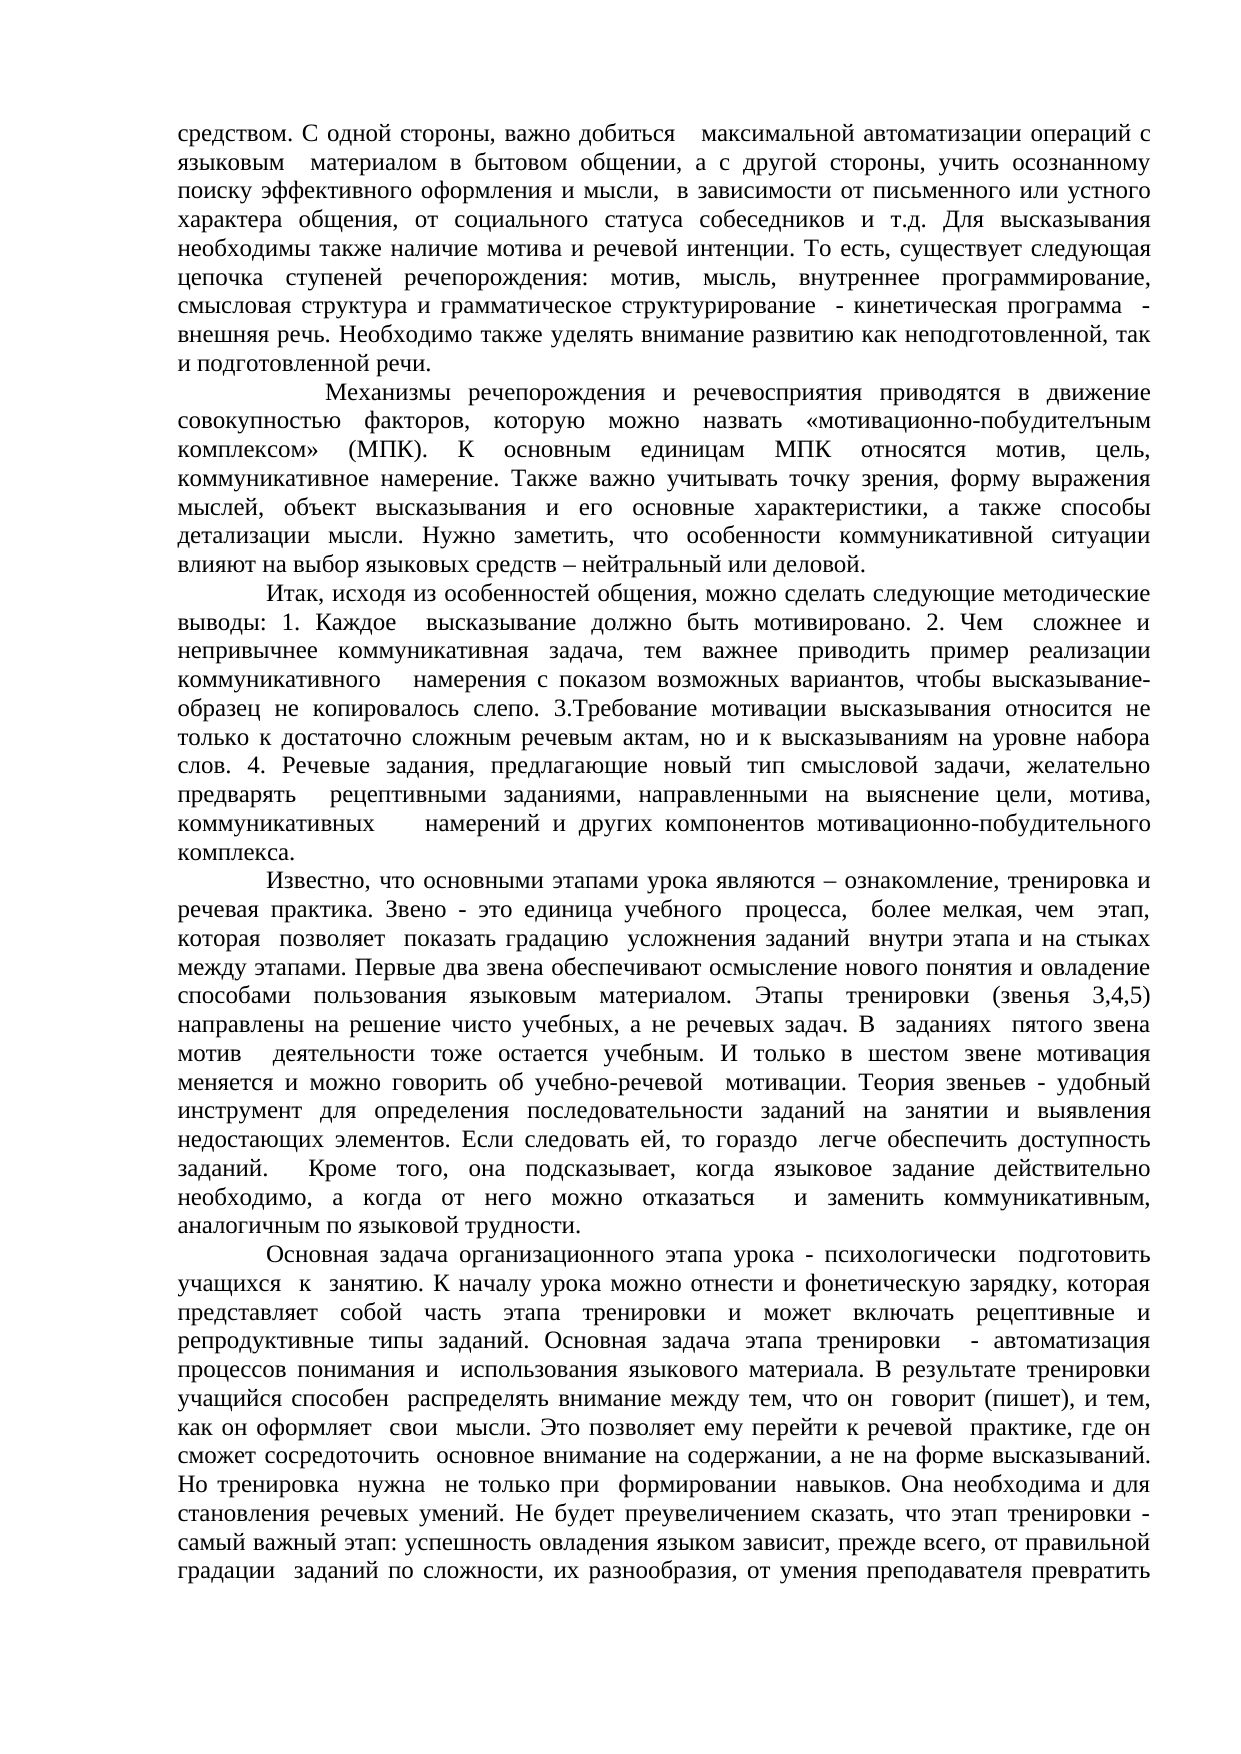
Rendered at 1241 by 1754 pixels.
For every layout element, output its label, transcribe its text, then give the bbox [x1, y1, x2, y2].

text Механизмы речепорождения и речевосприятия приводятся в движение совокупностью факторов, которую можно назвать «мотивационно-побудителъным комплексом» (МПК). К основным единицам МПК относятся мотив, цель, коммуникативное намерение. Также важно учитывать точку зрения, форму выражения мыслей, объект высказывания и его основные характеристики, а также способы детализации мысли. Нужно заметить, что особенности коммуникативной ситуации влияют на выбор языковых средств – нейтральный или деловой. [177, 377, 1152, 578]
text Известно, что основными этапами урока являются – ознакомление, тренировка и речевая практика. Звено - это единица учебного процесса, более мелкая, чем этап, которая позволяет показать градацию усложнения заданий внутри этапа и на стыках между этапами. Первые два звена обеспечивают осмысление нового понятия и овладение способами пользования языковым материалом. Этапы тренировки (звенья 3,4,5) направлены на решение чисто учебных, а не речевых задач. В заданиях пятого звена мотив деятельности тоже остается учебным. И только в шестом звене мотивация меняется и можно говорить об учебно-речевой мотивации. Теория звеньев - удобный инструмент для определения последовательности заданий на занятии и выявления недостающих элементов. Если следовать ей, то гораздо легче обеспечить доступность заданий. Кроме того, она подсказывает, когда языковое задание действительно необходимо, а когда от него можно отказаться и заменить коммуникативным, аналогичным по языковой трудности. [177, 866, 1152, 1239]
text Итак, исходя из особенностей общения, можно сделать следующие методические выводы: 1. Каждое высказывание должно быть мотивировано. 2. Чем сложнее и непривычнее коммуникативная задача, тем важнее приводить пример реализации коммуникативного намерения с показом возможных вариантов, чтобы высказывание-образец не копировалось слепо. 3.Требование мотивации высказывания относится не только к достаточно сложным речевым актам, но и к высказываниям на уровне набора слов. 4. Речевые задания, предлагающие новый тип смысловой задачи, желательно предварять рецептивными заданиями, направленными на выяснение цели, мотива, коммуникативных намерений и других компонентов мотивационно-побудительного комплекса. [177, 578, 1152, 866]
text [177, 1239, 1152, 1584]
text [177, 118, 1152, 377]
